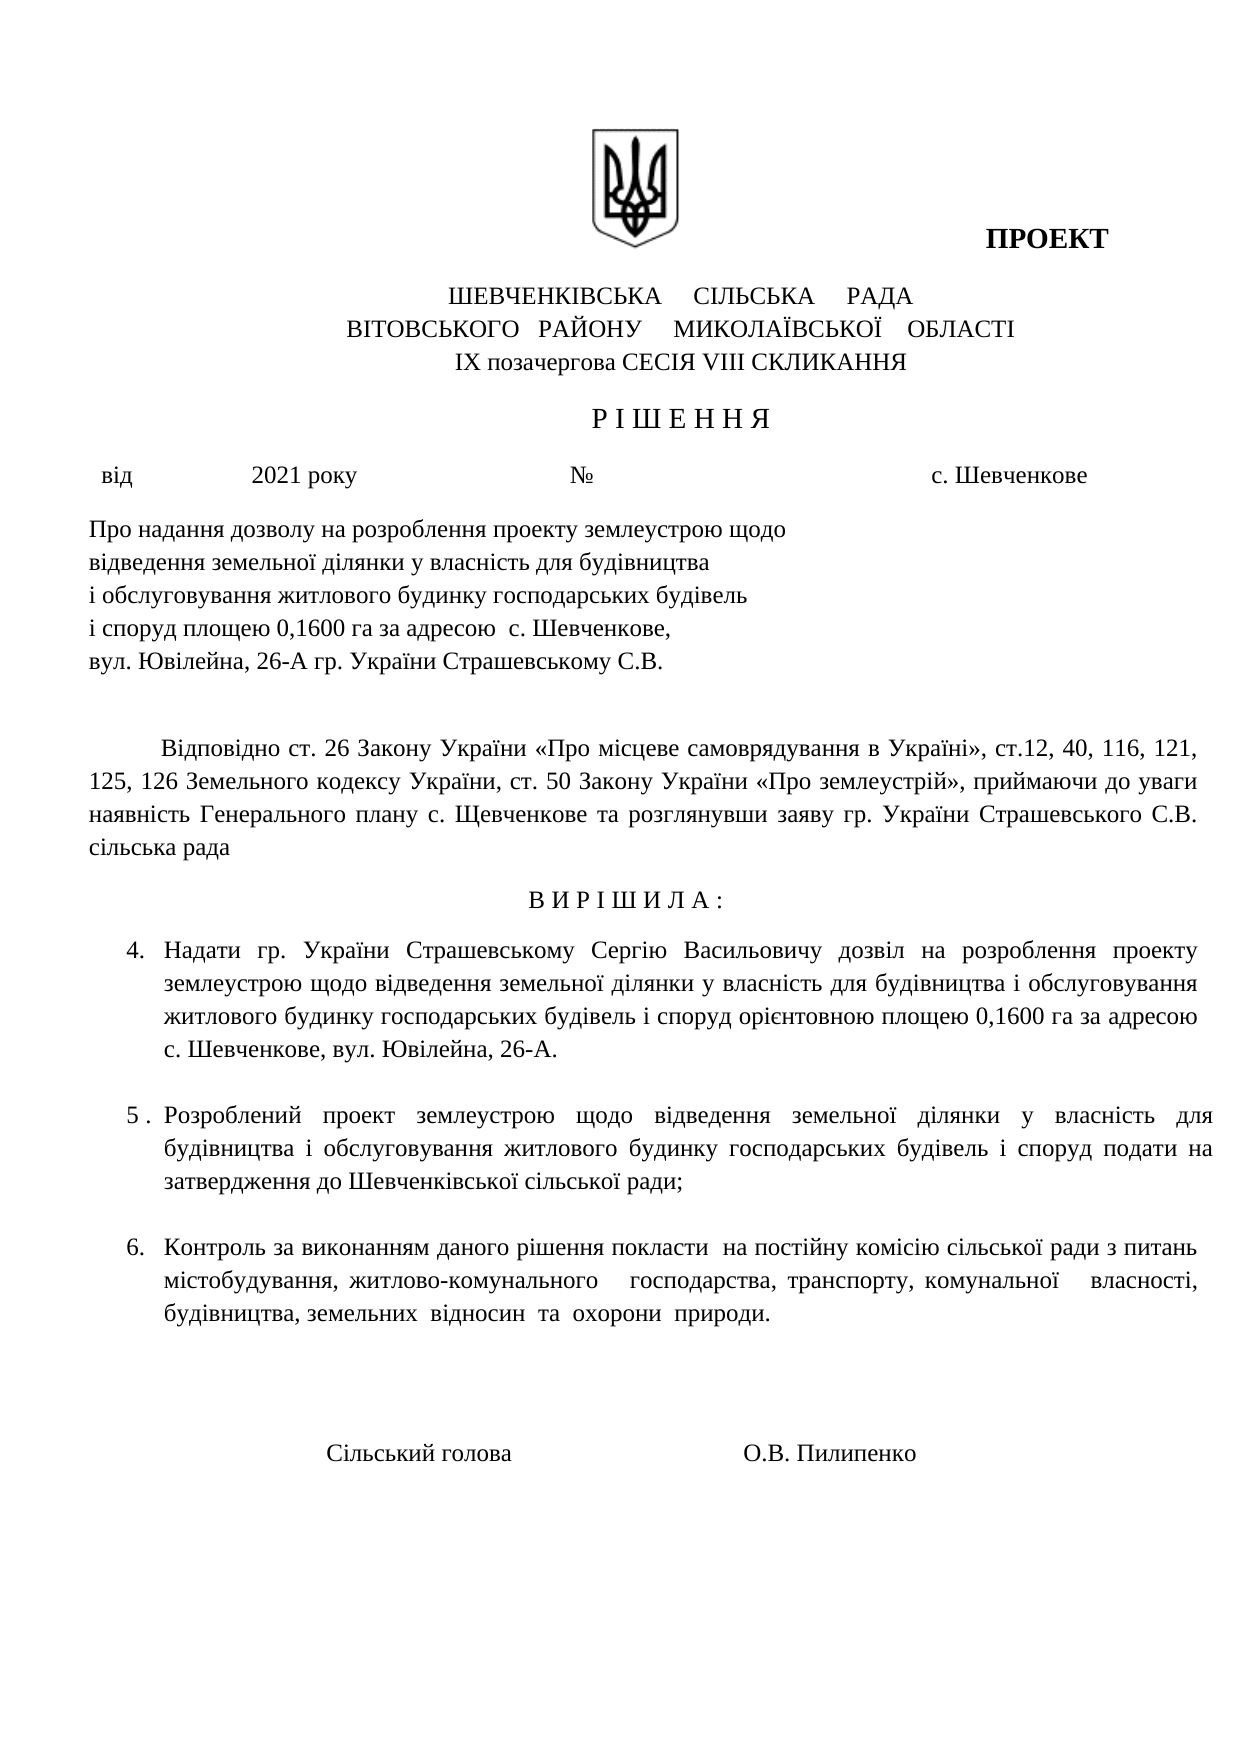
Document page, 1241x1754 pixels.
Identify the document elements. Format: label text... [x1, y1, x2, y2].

text вул. Ювілейна, 26-А гр. України Страшевському С.В. [89, 646, 1198, 675]
text Про надання дозволу на розроблення проекту землеустрою щодо [89, 514, 1198, 543]
text Сільський голова О.В. Пилипенко [89, 1438, 1214, 1467]
list Контроль за виконанням даного рішення покласти на постійну комісію сільської ради з питань містобудування, житлово-комунального господарства, транспорту, комунальної власності, будівництва, земельних відносин та охорони природи. [126, 1232, 1198, 1327]
text ВИРІШИЛА: [148, 886, 1214, 914]
list Надати гр. України Страшевському Сергію Васильовичу дозвіл на розроблення проекту землеустрою щодо відведення земельної ділянки у власність для будівництва і обслуговування житлового будинку господарських будівель і споруд орієнтовною площею 0,1600 га за адресою с. Шевченкове, вул. Ювілейна, 26-А. [126, 935, 1198, 1063]
text Відповідно ст. 26 Закону України «Про місцеве самоврядування в Україні», ст.12, 40, 116, 121, 125, 126 Земельного кодексу України, ст. 50 Закону України «Про землеустрій», приймаючи до уваги наявність Генерального плану с. Щевченкове та розглянувши заяву гр. України Страшевського С.В. сільська рада [89, 733, 1198, 861]
text і обслуговування житлового будинку господарських будівель [89, 580, 1198, 609]
picture [591, 128, 680, 249]
text ШЕВЧЕНКІВСЬКА СІЛЬСЬКА РАДА ВІТОВСЬКОГО РАЙОНУ МИКОЛАЇВСЬКОЇ ОБЛАСТІ IX позачергова СЕСІЯ VІІІ СКЛИКАННЯ [148, 281, 1214, 376]
text і споруд площею 0,1600 га за адресою с. Шевченкове, [89, 613, 1198, 642]
text ПРОЕКТ [89, 128, 1214, 255]
text Р І Ш Е Н Н Я [148, 401, 1214, 434]
list Розроблений проект землеустрою щодо відведення земельної ділянки у власність для будівництва і обслуговування житлового будинку господарських будівель і споруд подати на затвердження до Шевченківської сільської ради; [126, 1100, 1214, 1195]
text від 2021 року № с. Шевченкове [89, 460, 1214, 489]
text відведення земельної ділянки у власність для будівництва [89, 547, 1198, 576]
